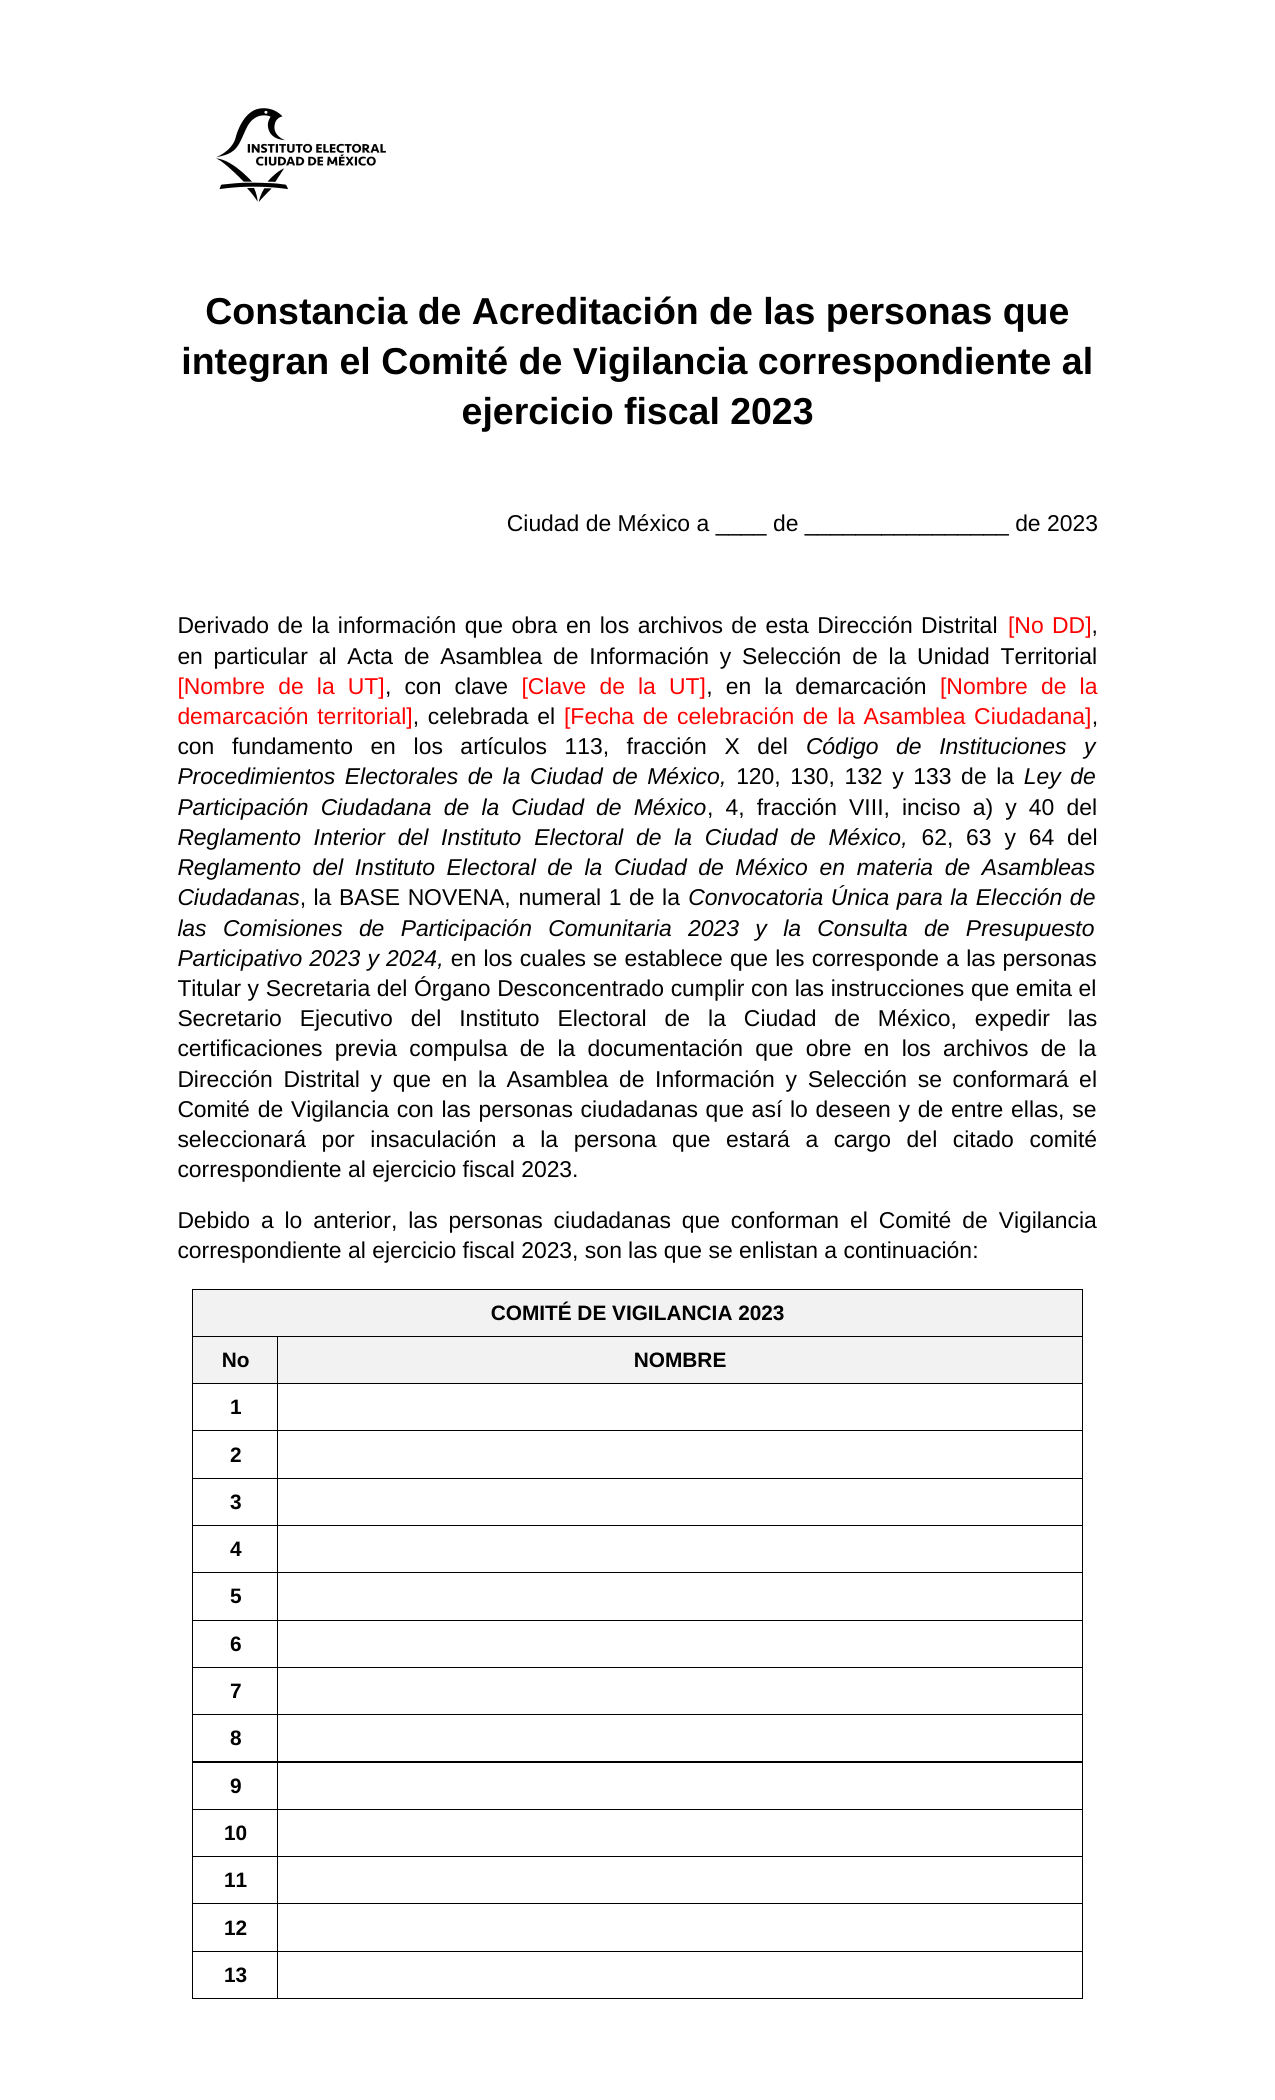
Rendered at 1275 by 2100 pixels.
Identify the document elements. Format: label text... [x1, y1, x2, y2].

text Debido a lo anterior, las personas ciudadanas que conforman el Comité de Vigilancia correspondiente al ejercicio fiscal 2023, son las que se enlistan a continuación: [177, 1207, 1098, 1264]
table_cell 9 [193, 1763, 277, 1809]
table_cell [278, 1573, 1082, 1619]
picture [188, 73, 402, 228]
text Constancia de Acreditación de las personas que integran el Comité de Vigilancia correspondiente al ejercicio fiscal 2023 [177, 290, 1098, 432]
table_cell [278, 1857, 1082, 1903]
table_cell 8 [193, 1715, 277, 1761]
table_cell [278, 1715, 1082, 1761]
text Ciudad de México a ____ de ________________ de 2023 [177, 510, 1098, 537]
table_cell 12 [193, 1904, 277, 1951]
table_cell 10 [193, 1810, 277, 1856]
table_cell [278, 1763, 1082, 1809]
text Derivado de la información que obra en los archivos de esta Dirección Distrital [No DD], en particular al Acta de Asamblea de Información y Selección de la Unidad Territorial [Nombre de la UT], con clave [Clave de la UT], en la demarcación [Nombre de la demarcación territorial], celebrada el [Fecha de celebración de la Asamblea Ciudadana], con fundamento en los artículos 113, fracción X del Código de Instituciones y Procedimientos Electorales de la Ciudad de México, 120, 130, 132 y 133 de la Ley de Participación Ciudadana de la Ciudad de México, 4, fracción VIII, inciso a) y 40 del Reglamento Interior del Instituto Electoral de la Ciudad de México, 62, 63 y 64 del Reglamento del Instituto Electoral de la Ciudad de México en materia de Asambleas Ciudadanas, la BASE NOVENA, numeral 1 de la Convocatoria Única para la Elección de las Comisiones de Participación Comunitaria 2023 y la Consulta de Presupuesto Participativo 2023 y 2024, en los cuales se establece que les corresponde a las personas Titular y Secretaria del Órgano Desconcentrado cumplir con las instrucciones que emita el Secretario Ejecutivo del Instituto Electoral de la Ciudad de México, expedir las certificaciones previa compulsa de la documentación que obre en los archivos de la Dirección Distrital y que en la Asamblea de Información y Selección se conformará el Comité de Vigilancia con las personas ciudadanas que así lo deseen y de entre ellas, se seleccionará por insaculación a la persona que estará a cargo del citado comité correspondiente al ejercicio fiscal 2023. [177, 612, 1098, 1182]
table_cell 5 [193, 1573, 277, 1619]
table_cell 1 [193, 1384, 277, 1430]
table_cell [278, 1952, 1082, 1998]
table_cell No [193, 1337, 277, 1383]
table_header COMITÉ DE VIGILANCIA 2023 [193, 1290, 1082, 1336]
table_cell [278, 1621, 1082, 1667]
table_cell 4 [193, 1526, 277, 1572]
table_cell [278, 1810, 1082, 1856]
table_cell 6 [193, 1621, 277, 1667]
table_cell [278, 1668, 1082, 1714]
table_cell [278, 1904, 1082, 1951]
table_cell [278, 1526, 1082, 1572]
table_cell 2 [193, 1431, 277, 1478]
table_cell 3 [193, 1479, 277, 1525]
table_cell 13 [193, 1952, 277, 1998]
table_cell [278, 1479, 1082, 1525]
table_cell 7 [193, 1668, 277, 1714]
table_cell [278, 1431, 1082, 1478]
table_cell NOMBRE [278, 1337, 1082, 1383]
table_cell 11 [193, 1857, 277, 1903]
table_cell [278, 1384, 1082, 1430]
